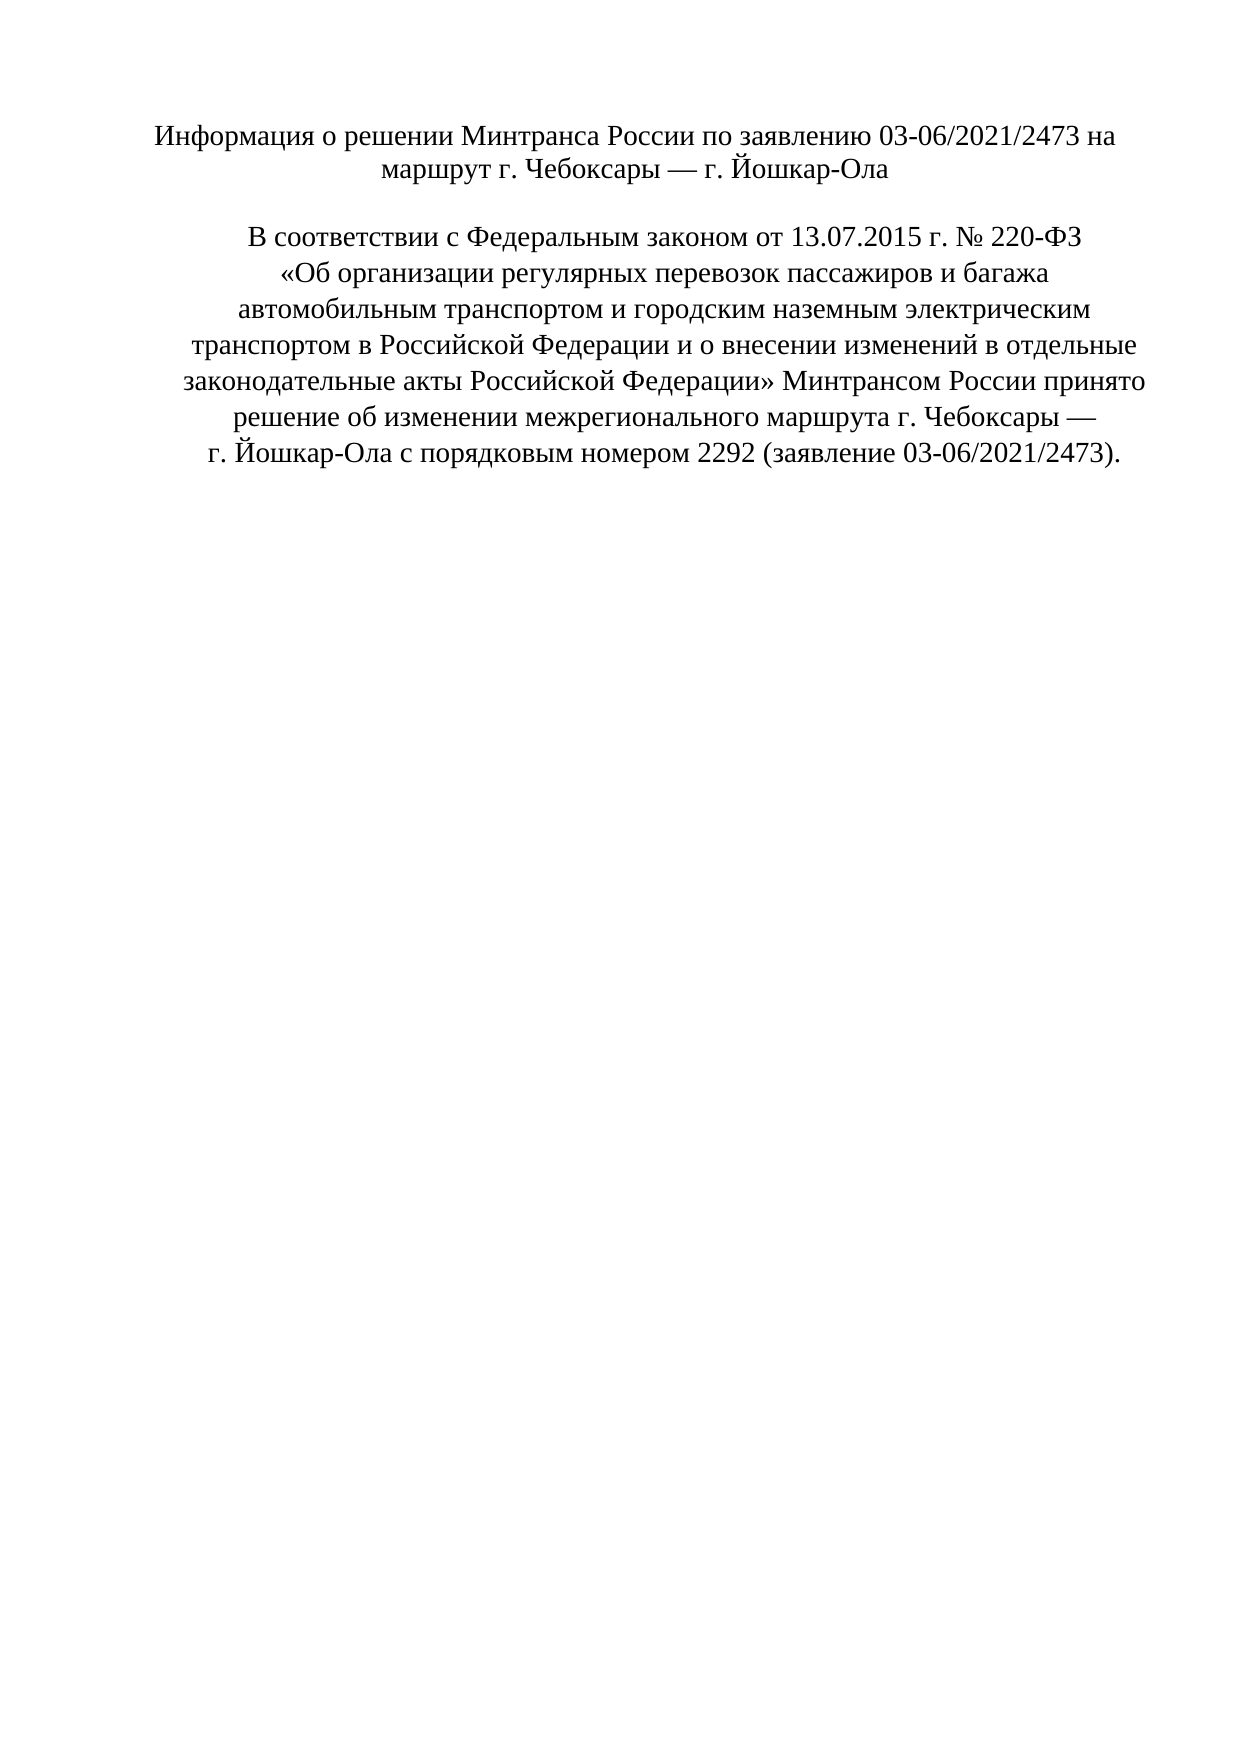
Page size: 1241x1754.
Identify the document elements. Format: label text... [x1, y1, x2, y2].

text Информация о решении Минтранса России по заявлению 03-06/2021/2473 на маршрут г. Чебоксары — г. Йошкар-Ола [118, 118, 1152, 185]
text В соответствии с Федеральным законом от 13.07.2015 г. № 220-ФЗ «Об организации регулярных перевозок пассажиров и багажа автомобильным транспортом и городским наземным электрическим транспортом в Российской Федерации и о внесении изменений в отдельные законодательные акты Российской Федерации» Минтрансом России принято решение об изменении межрегионального маршрута г. Чебоксары — г. Йошкар-Ола с порядковым номером 2292 (заявление 03-06/2021/2473). [177, 219, 1152, 469]
